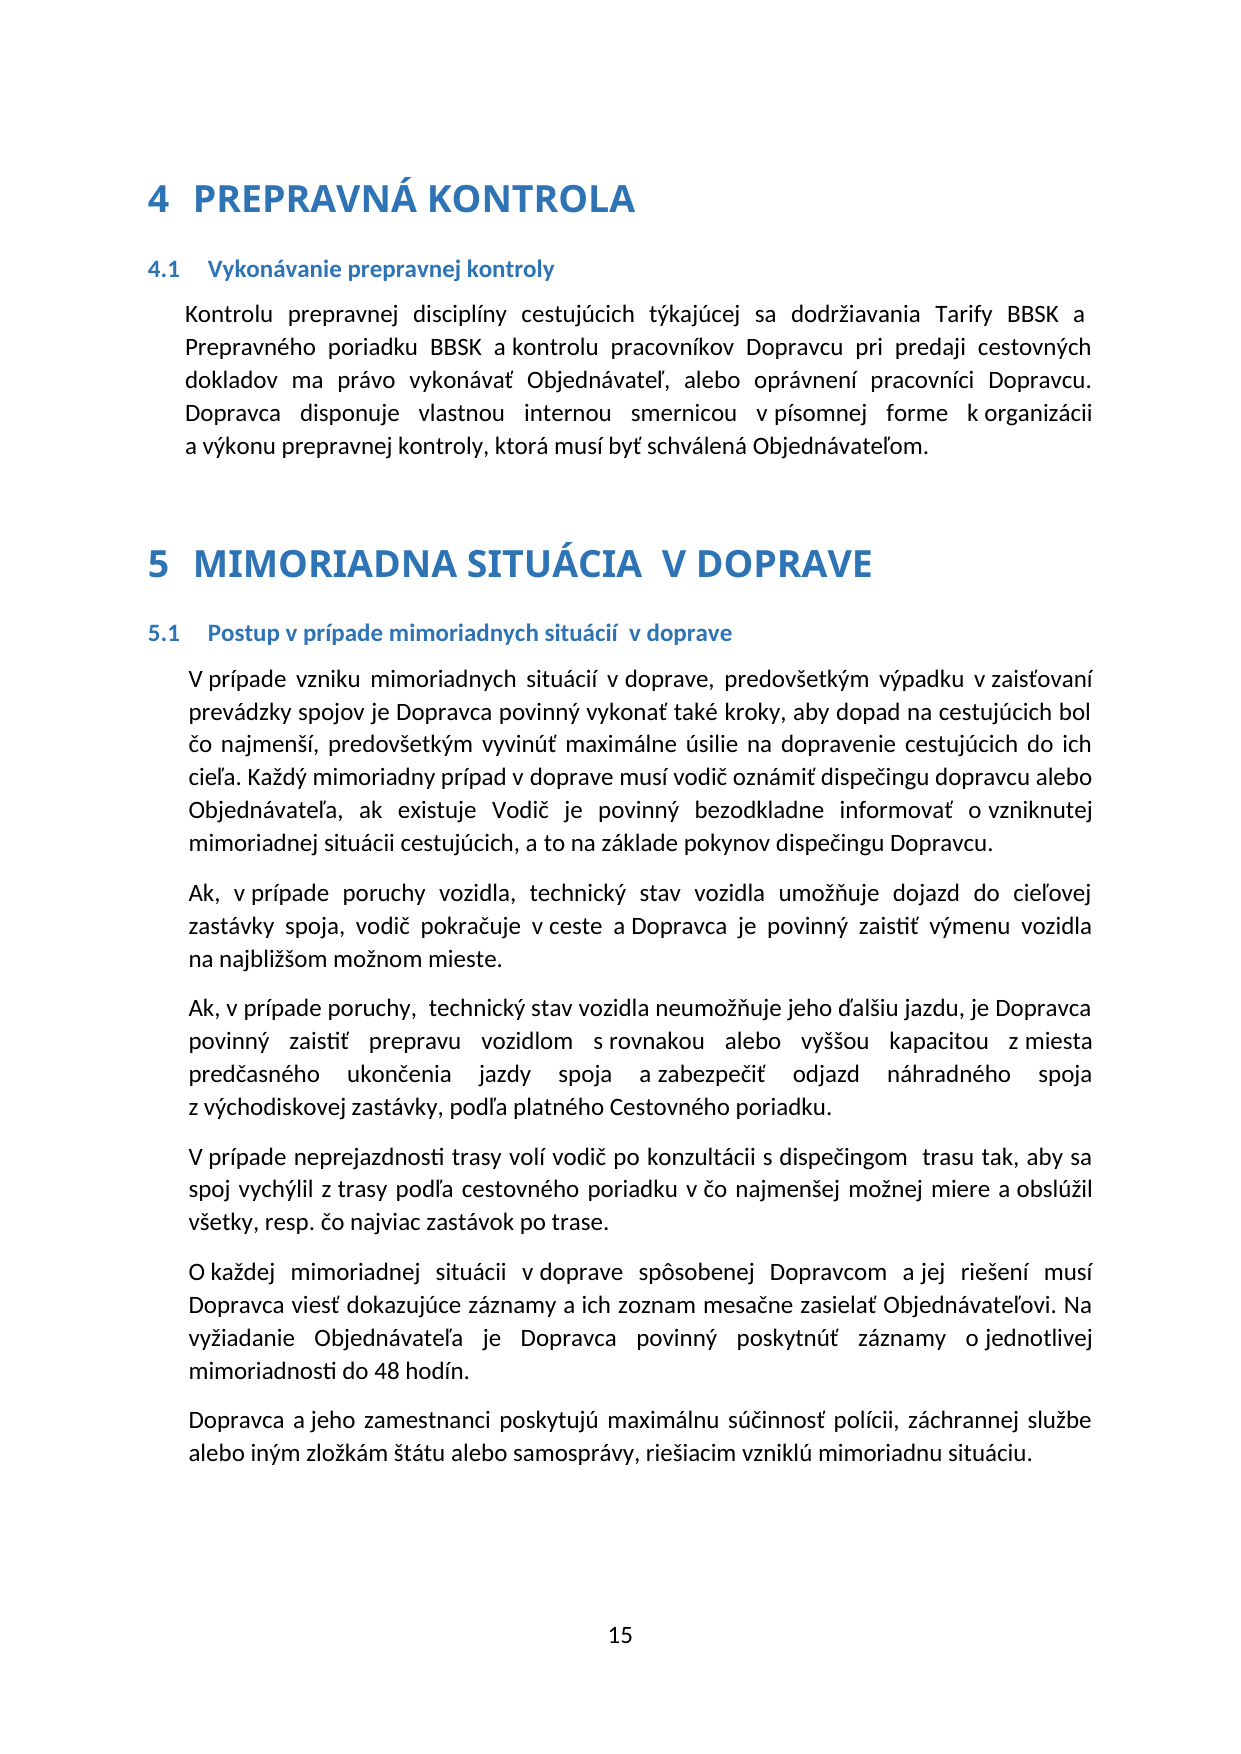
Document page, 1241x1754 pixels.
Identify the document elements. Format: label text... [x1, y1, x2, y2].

text V prípade vzniku mimoriadnych situácií v doprave, predovšetkým výpadku v zaisťovaní prevádzky spojov je Dopravca povinný vykonať také kroky, aby dopad na cestujúcich bol čo najmenší, predovšetkým vyvinúť maximálne úsilie na dopravenie cestujúcich do ich cieľa. Každý mimoriadny prípad v doprave musí vodič oznámiť dispečingu dopravcu alebo Objednávateľa, ak existuje Vodič je povinný bezodkladne informovať o vzniknutej mimoriadnej situácii cestujúcich, a to na základe pokynov dispečingu Dopravcu. [188, 663, 1093, 858]
text Ak, v prípade poruchy, technický stav vozidla neumožňuje jeho ďalšiu jazdu, je Dopravca povinný zaistiť prepravu vozidlom s rovnakou alebo vyššou kapacitou z miesta predčasného ukončenia jazdy spoja a zabezpečiť odjazd náhradného spoja z východiskovej zastávky, podľa platného Cestovného poriadku. [188, 992, 1093, 1122]
text Kontrolu prepravnej disciplíny cestujúcich týkajúcej sa dodržiavania Tarify BBSK a Prepravného poriadku BBSK a kontrolu pracovníkov Dopravcu pri predaji cestovných dokladov ma právo vykonávať Objednávateľ, alebo oprávnení pracovníci Dopravcu. Dopravca disponuje vlastnou internou smernicou v písomnej forme k organizácii a výkonu prepravnej kontroly, ktorá musí byť schválená Objednávateľom. [185, 298, 1093, 460]
text Dopravca a jeho zamestnanci poskytujú maximálnu súčinnosť polícii, záchrannej službe alebo iným zložkám štátu alebo samosprávy, riešiacim vzniklú mimoriadnu situáciu. [188, 1404, 1093, 1468]
text Ak, v prípade poruchy vozidla, technický stav vozidla umožňuje dojazd do cieľovej zastávky spoja, vodič pokračuje v ceste a Dopravca je povinný zaistiť výmenu vozidla na najbližšom možnom mieste. [188, 877, 1093, 973]
subtitle Postup v prípade mimoriadnych situácií v doprave [148, 617, 1093, 648]
text V prípade neprejazdnosti trasy volí vodič po konzultácii s dispečingom trasu tak, aby sa spoj vychýlil z trasy podľa cestovného poriadku v čo najmenšej možnej miere a obslúžil všetky, resp. čo najviac zastávok po trase. [188, 1141, 1093, 1237]
text O každej mimoriadnej situácii v doprave spôsobenej Dopravcom a jej riešení musí Dopravca viesť dokazujúce záznamy a ich zoznam mesačne zasielať Objednávateľovi. Na vyžiadanie Objednávateľa je Dopravca povinný poskytnúť záznamy o jednotlivej mimoriadnosti do 48 hodín. [188, 1256, 1093, 1385]
subtitle PREPRAVNÁ KONTROLA [148, 173, 1093, 224]
subtitle Vykonávanie prepravnej kontroly [148, 253, 1093, 283]
subtitle MIMORIADNA SITUÁCIA V DOPRAVE [148, 537, 1093, 588]
